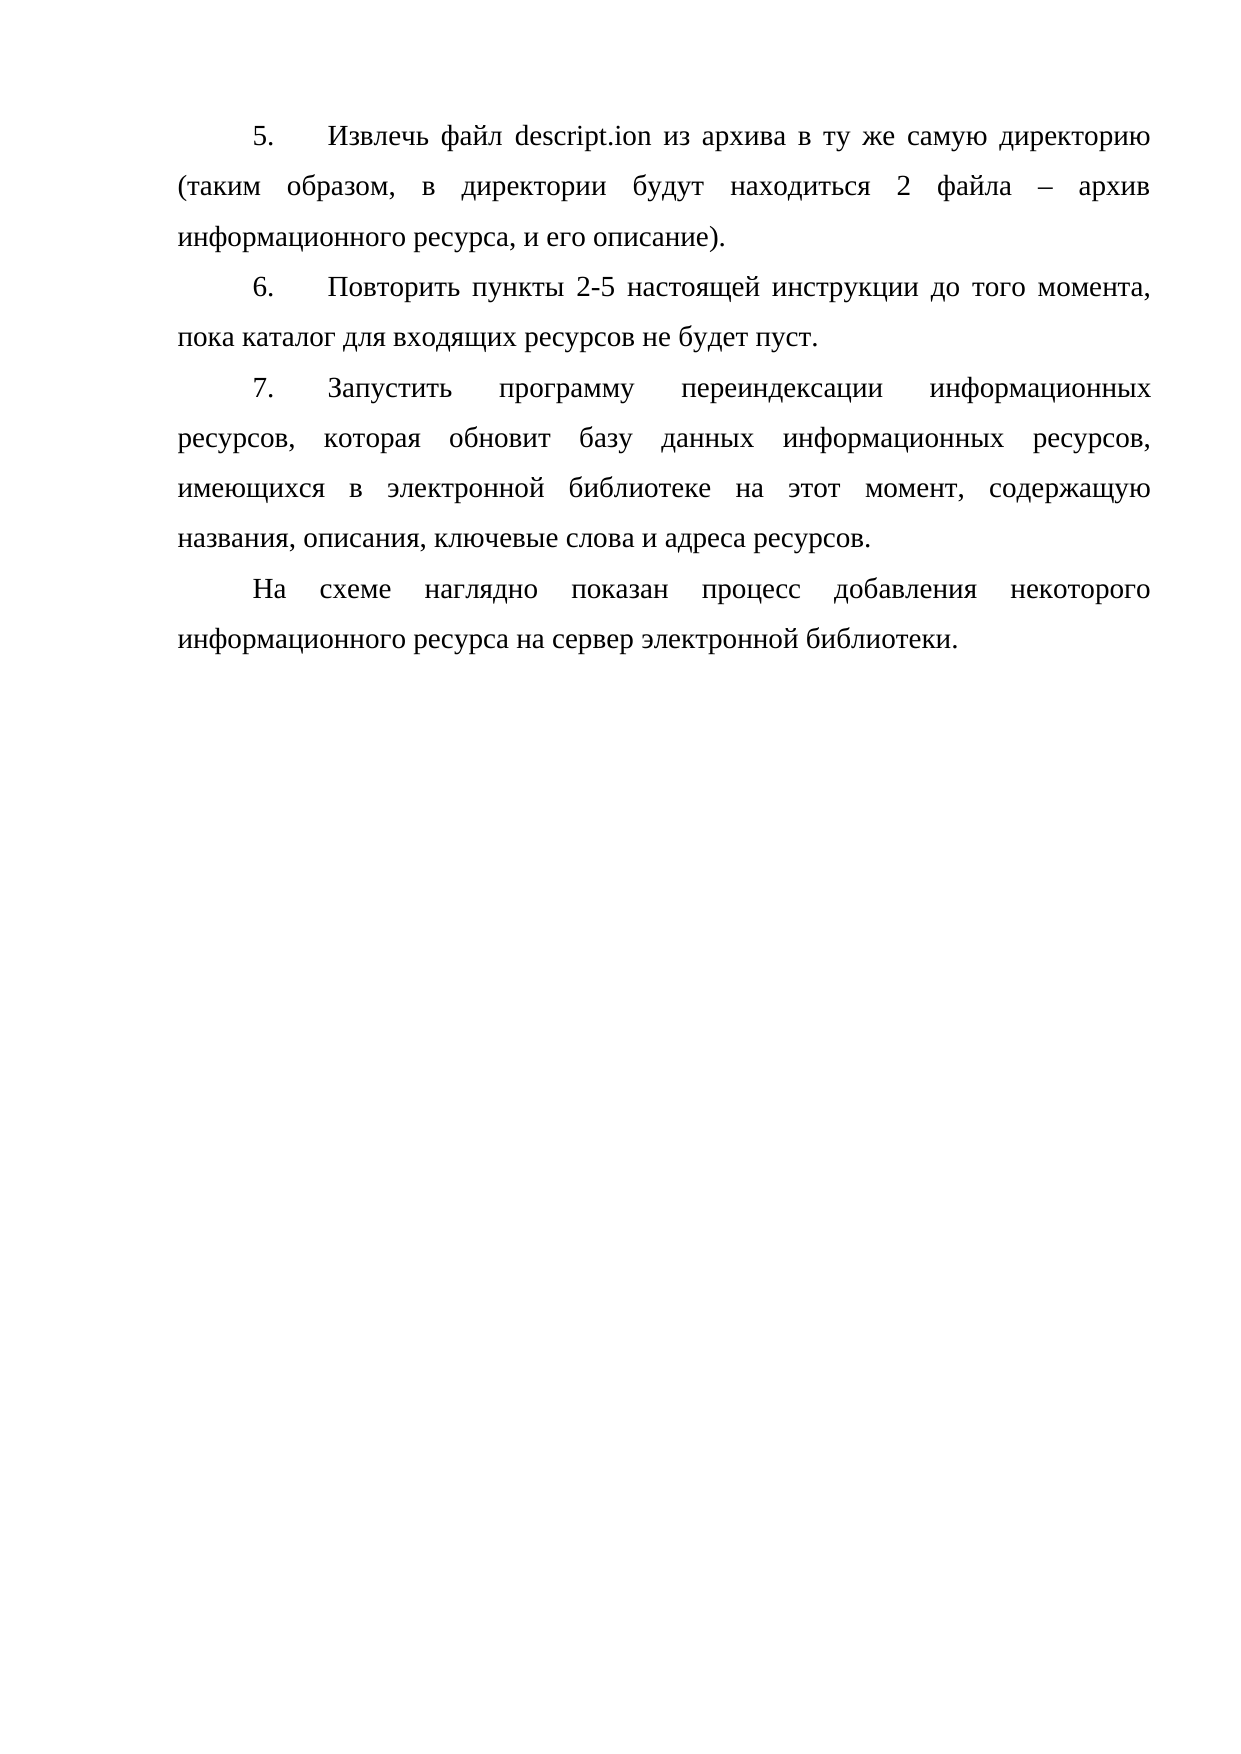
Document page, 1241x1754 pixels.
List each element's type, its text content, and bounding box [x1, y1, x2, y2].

text На схеме наглядно показан процесс добавления некоторого информационного ресурса на сервер электронной библиотеки. [177, 571, 1152, 655]
list Повторить пункты 2-5 настоящей инструкции до того момента, пока каталог для входящих ресурсов не будет пуст. [177, 269, 1152, 353]
list Запустить программу переиндексации информационных ресурсов, которая обновит базу данных информационных ресурсов, имеющихся в электронной библиотеке на этот момент, содержащую названия, описания, ключевые слова и адреса ресурсов. [177, 370, 1152, 554]
list Извлечь файл descript.ion из архива в ту же самую директорию (таким образом, в директории будут находиться 2 файла – архив информационного ресурса, и его описание). [177, 118, 1152, 252]
